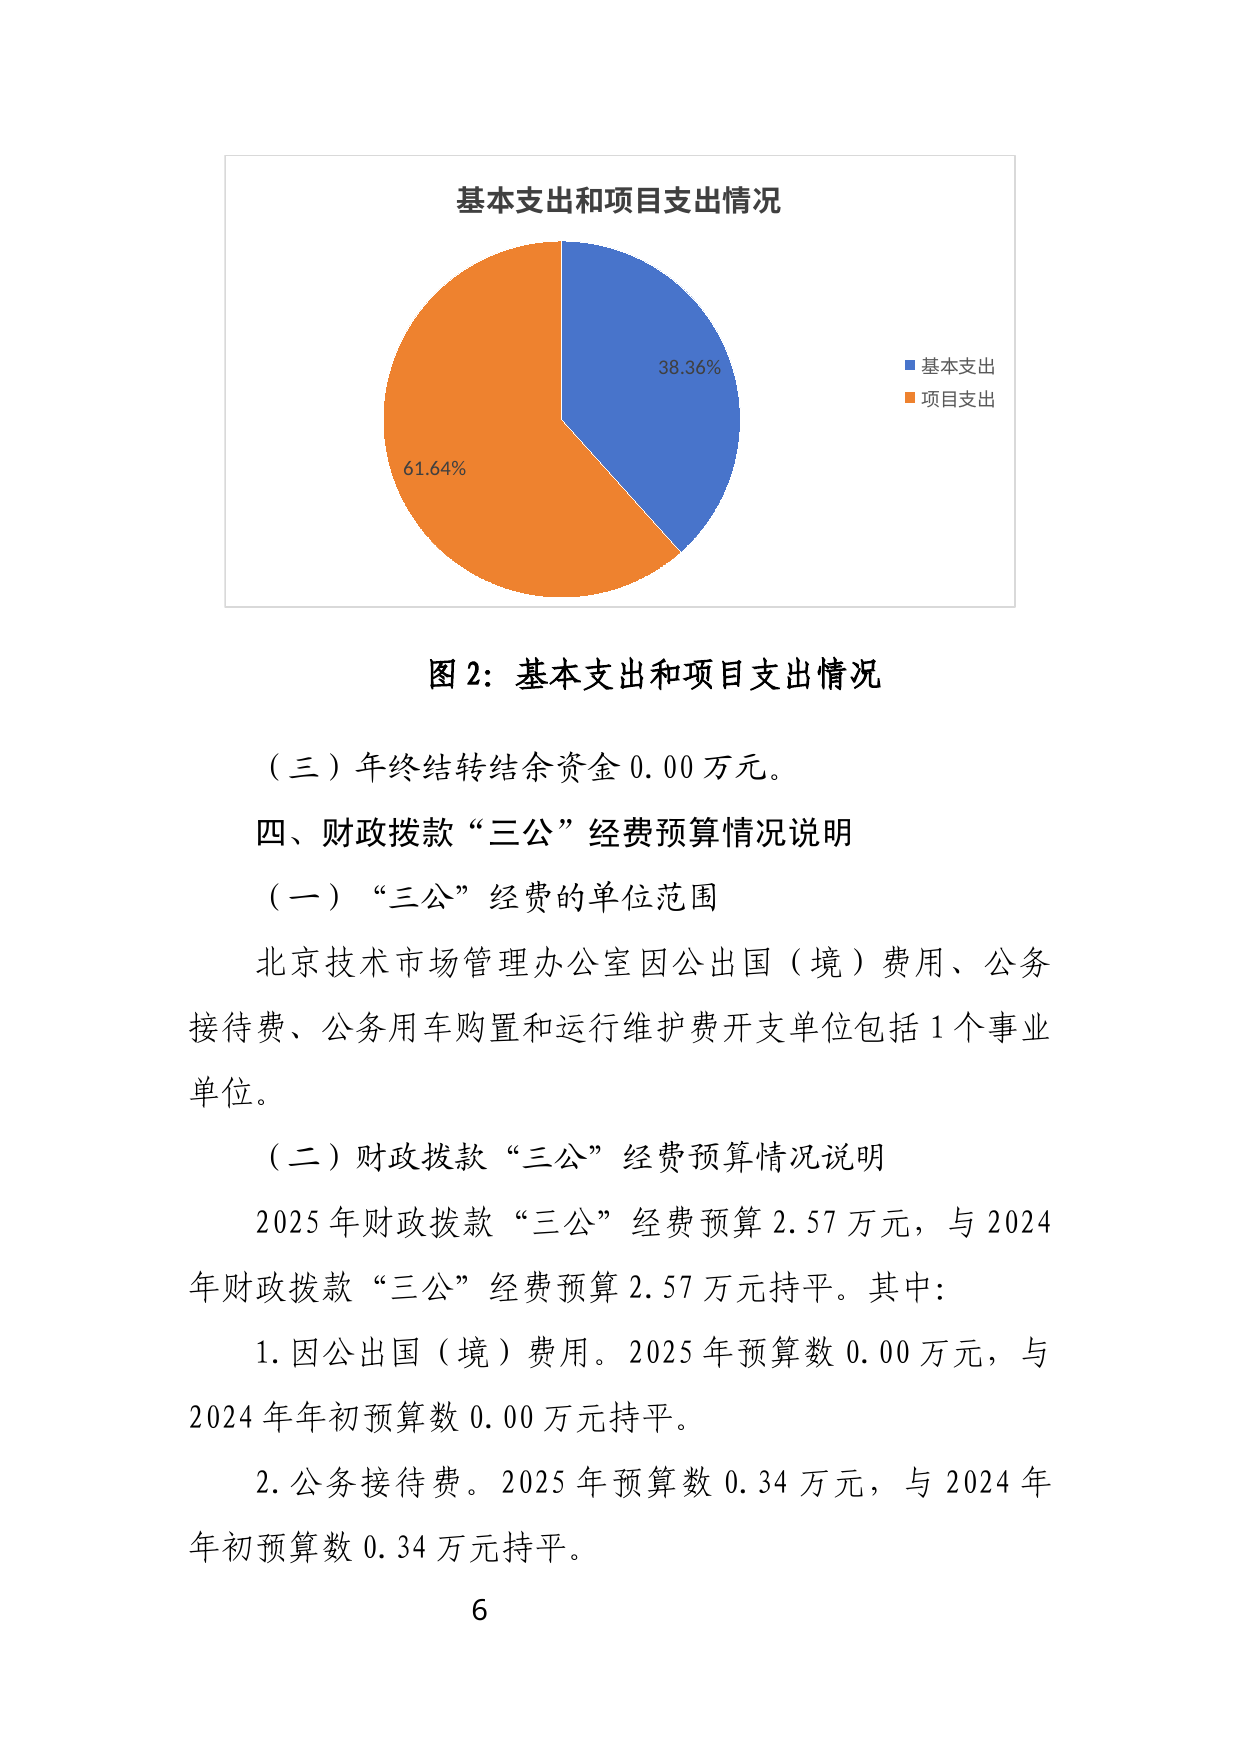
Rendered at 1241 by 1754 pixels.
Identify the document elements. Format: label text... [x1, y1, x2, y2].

text （二）财政拨款“三公”经费预算情况说明 [187, 1123, 1053, 1188]
text 1.因公出国（境）费用。2025年预算数0.00万元，与2024年年初预算数0.00万元持平。 [187, 1318, 1053, 1448]
text （一）“三公”经费的单位范围 [187, 863, 1053, 928]
text 2025年财政拨款“三公”经费预算2.57万元，与2024年财政拨款“三公”经费预算2.57万元持平。其中： [187, 1188, 1053, 1318]
text 四、财政拨款“三公”经费预算情况说明 [187, 798, 1053, 863]
text 2.公务接待费。2025年预算数0.34万元，与2024年年初预算数0.34万元持平。 [187, 1448, 1053, 1578]
text 北京技术市场管理办公室因公出国（境）费用、公务接待费、公务用车购置和运行维护费开支单位包括1个事业单位。 [187, 928, 1053, 1123]
subtitle 图2：基本支出和项目支出情况 [187, 639, 1053, 704]
list 年终结转结余资金0.00万元。 [187, 733, 1053, 798]
